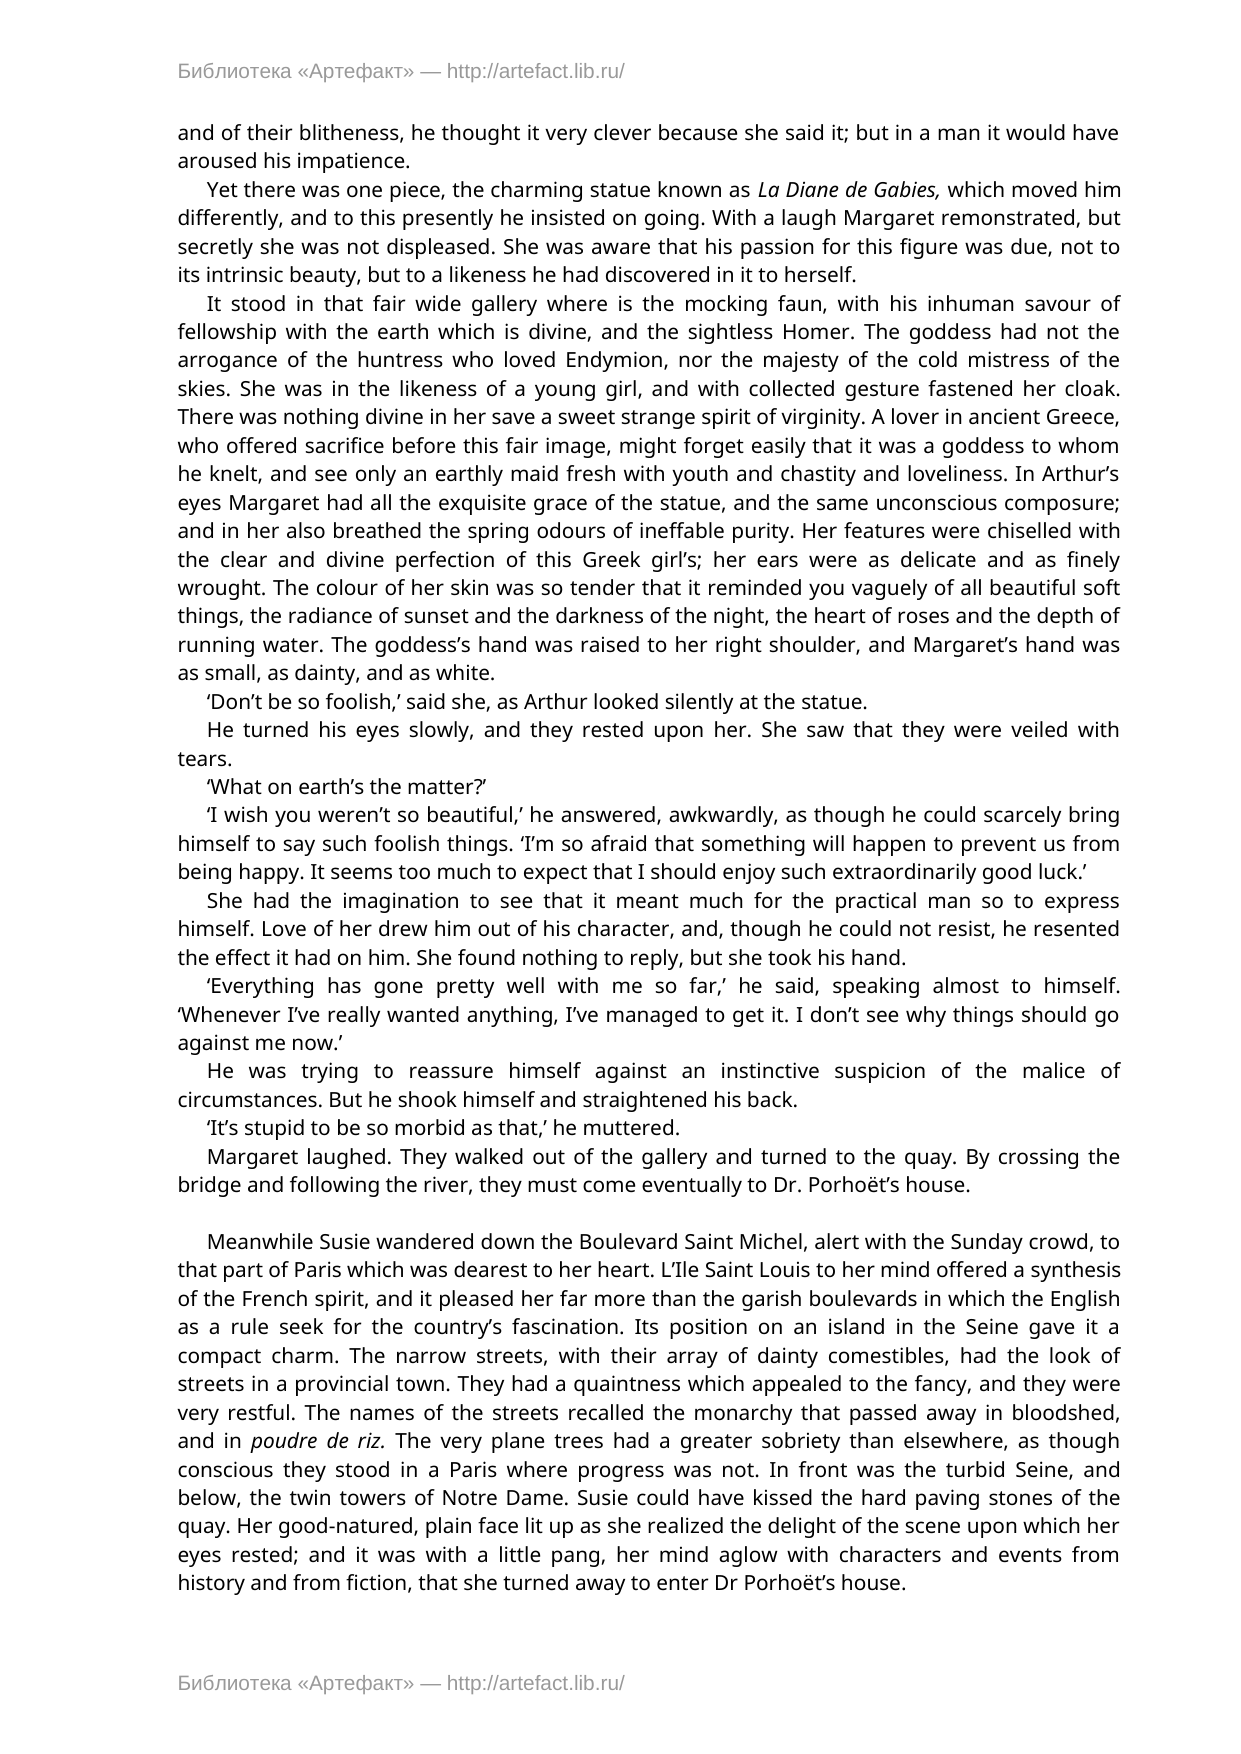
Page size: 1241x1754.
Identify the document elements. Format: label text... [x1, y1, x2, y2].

text ‘Don’t be so foolish,’ said she, as Arthur looked silently at the statue. [177, 687, 1122, 715]
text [177, 118, 1122, 175]
text ‘I wish you weren’t so beautiful,’ he answered, awkwardly, as though he could scarcely bring himself to say such foolish things. ‘I’m so afraid that something will happen to prevent us from being happy. It seems too much to expect that I should enjoy such extraordinarily good luck.’ [177, 801, 1122, 886]
text ‘It’s stupid to be so morbid as that,’ he muttered. [177, 1113, 1122, 1142]
text It stood in that fair wide gallery where is the mocking faun, with his inhuman savour of fellowship with the earth which is divine, and the sightless Homer. The goddess had not the arrogance of the huntress who loved Endymion, nor the majesty of the cold mistress of the skies. She was in the likeness of a young girl, and with collected gesture fastened her cloak. There was nothing divine in her save a sweet strange spirit of virginity. A lover in ancient Greece, who offered sacrifice before this fair image, might forget easily that it was a goddess to whom he knelt, and see only an earthly maid fresh with youth and chastity and loveliness. In Arthur’s eyes Margaret had all the exquisite grace of the statue, and the same unconscious composure; and in her also breathed the spring odours of ineffable purity. Her features were chiselled with the clear and divine perfection of this Greek girl’s; her ears were as delicate and as finely wrought. The colour of her skin was so tender that it reminded you vaguely of all beautiful soft things, the radiance of sunset and the darkness of the night, the heart of roses and the depth of running water. The goddess’s hand was raised to her right shoulder, and Margaret’s hand was as small, as dainty, and as white. [177, 289, 1122, 687]
text She had the imagination to see that it meant much for the practical man so to express himself. Love of her drew him out of his character, and, though he could not resist, he resented the effect it had on him. She found nothing to reply, but she took his hand. [177, 886, 1122, 971]
text Meanwhile Susie wandered down the Boulevard Saint Michel, alert with the Sunday crowd, to that part of Paris which was dearest to her heart. L’Ile Saint Louis to her mind offered a synthesis of the French spirit, and it pleased her far more than the garish boulevards in which the English as a rule seek for the country’s fascination. Its position on an island in the Seine gave it a compact charm. The narrow streets, with their array of dainty comestibles, had the look of streets in a provincial town. They had a quaintness which appealed to the fancy, and they were very restful. The names of the streets recalled the monarchy that passed away in bloodshed, and in poudre de riz. The very plane trees had a greater sobriety than elsewhere, as though conscious they stood in a Paris where progress was not. In front was the turbid Seine, and below, the twin towers of Notre Dame. Susie could have kissed the hard paving stones of the quay. Her good-natured, plain face lit up as she realized the delight of the scene upon which her eyes rested; and it was with a little pang, her mind aglow with characters and events from history and from fiction, that she turned away to enter Dr Porhoët’s house. [177, 1227, 1122, 1597]
text Yet there was one piece, the charming statue known as La Diane de Gabies, which moved him differently, and to this presently he insisted on going. With a laugh Margaret remonstrated, but secretly she was not displeased. She was aware that his passion for this figure was due, not to its intrinsic beauty, but to a likeness he had discovered in it to herself. [177, 175, 1122, 289]
text ‘What on earth’s the matter?’ [177, 772, 1122, 801]
text He was trying to reassure himself against an instinctive suspicion of the malice of circumstances. But he shook himself and straightened his back. [177, 1057, 1122, 1113]
text ‘Everything has gone pretty well with me so far,’ he said, speaking almost to himself. ‘Whenever I’ve really wanted anything, I’ve managed to get it. I don’t see why things should go against me now.’ [177, 971, 1122, 1057]
text Margaret laughed. They walked out of the gallery and turned to the quay. By crossing the bridge and following the river, they must come eventually to Dr. Porhoët’s house. [177, 1142, 1122, 1199]
text He turned his eyes slowly, and they rested upon her. She saw that they were veiled with tears. [177, 715, 1122, 772]
